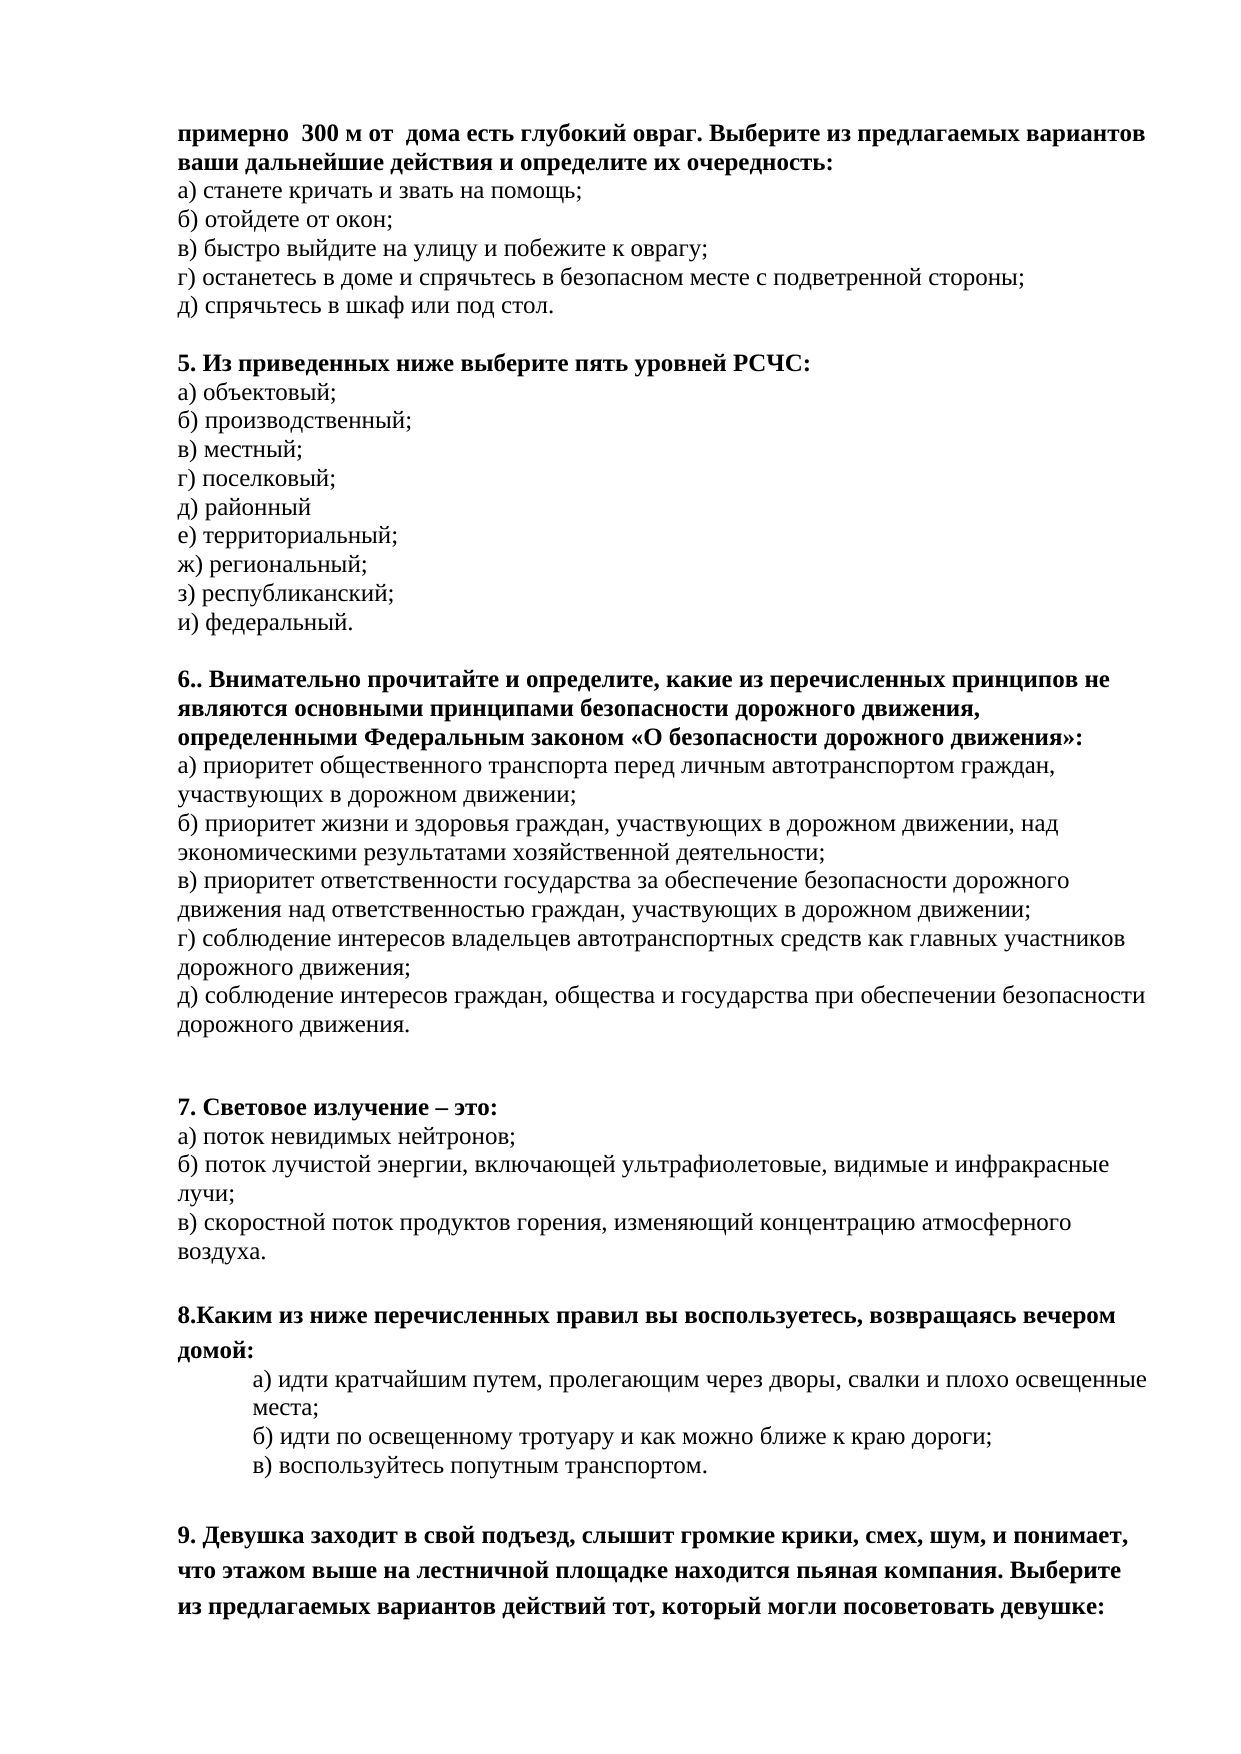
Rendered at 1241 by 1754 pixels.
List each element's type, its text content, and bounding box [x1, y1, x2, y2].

text г) останетесь в доме и спрячьтесь в безопасном месте с подветренной стороны; [177, 262, 1152, 291]
text б) отойдете от окон; [177, 204, 1152, 233]
text в) местный; [177, 434, 1152, 463]
text а) поток невидимых нейтронов; [177, 1121, 1152, 1149]
text в) быстро выйдите на улицу и побежите к оврагу; [177, 233, 1152, 262]
text д) районный [177, 492, 1152, 521]
text 7. Световое излучение – это: [177, 1092, 1152, 1121]
text в) воспользуйтесь попутным транспортом. [252, 1450, 1152, 1479]
text ж) региональный; [177, 549, 1152, 578]
text а) объектовый; [177, 377, 1152, 406]
text 9. Девушка заходит в свой подъезд, слышит громкие крики, смех, шум, и понимает, что этажом выше на лестничной площадке находится пьяная компания. Выберите из предлагаемых вариантов действий тот, который могли посоветовать девушке: [177, 1514, 1152, 1619]
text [177, 118, 1152, 176]
text б) идти по освещенному тротуару и как можно ближе к краю дороги; [252, 1421, 1152, 1450]
text б) производственный; [177, 406, 1152, 434]
text а) приоритет общественного транспорта перед личным автотранспортом граждан, участвующих в дорожном движении; [177, 751, 1152, 808]
text б) приоритет жизни и здоровья граждан, участвующих в дорожном движении, над экономическими результатами хозяйственной деятельности; [177, 808, 1152, 866]
text 6.. Внимательно прочитайте и определите, какие из перечисленных принципов не являются основными принципами безопасности дорожного движения, определенными Федеральным законом «О безопасности дорожного движения»: [177, 664, 1152, 751]
text 8.Каким из ниже перечисленных правил вы воспользуетесь, возвращаясь вечером домой: [177, 1293, 1152, 1364]
text а) идти кратчайшим путем, пролегающим через дворы, свалки и плохо освещенные места; [252, 1364, 1152, 1421]
text д) спрячьтесь в шкаф или под стол. [177, 291, 1152, 319]
text д) соблюдение интересов граждан, общества и государства при обеспечении безопасности дорожного движения. [177, 981, 1152, 1038]
text б) поток лучистой энергии, включающей ультрафиолетовые, видимые и инфракрасные лучи; [177, 1149, 1152, 1207]
text и) федеральный. [177, 607, 1152, 636]
text в) скоростной поток продуктов горения, изменяющий концентрацию атмосферного воздуха. [177, 1207, 1152, 1264]
text г) соблюдение интересов владельцев автотранспортных средств как главных участников дорожного движения; [177, 923, 1152, 981]
text г) поселковый; [177, 463, 1152, 492]
text з) республиканский; [177, 578, 1152, 607]
text е) территориальный; [177, 521, 1152, 549]
text 5. Из приведенных ниже выберите пять уровней РСЧС: [177, 348, 1152, 377]
text в) приоритет ответственности государства за обеспечение безопасности дорожного движения над ответственностью граждан, участвующих в дорожном движении; [177, 866, 1152, 923]
text а) станете кричать и звать на помощь; [177, 176, 1152, 204]
